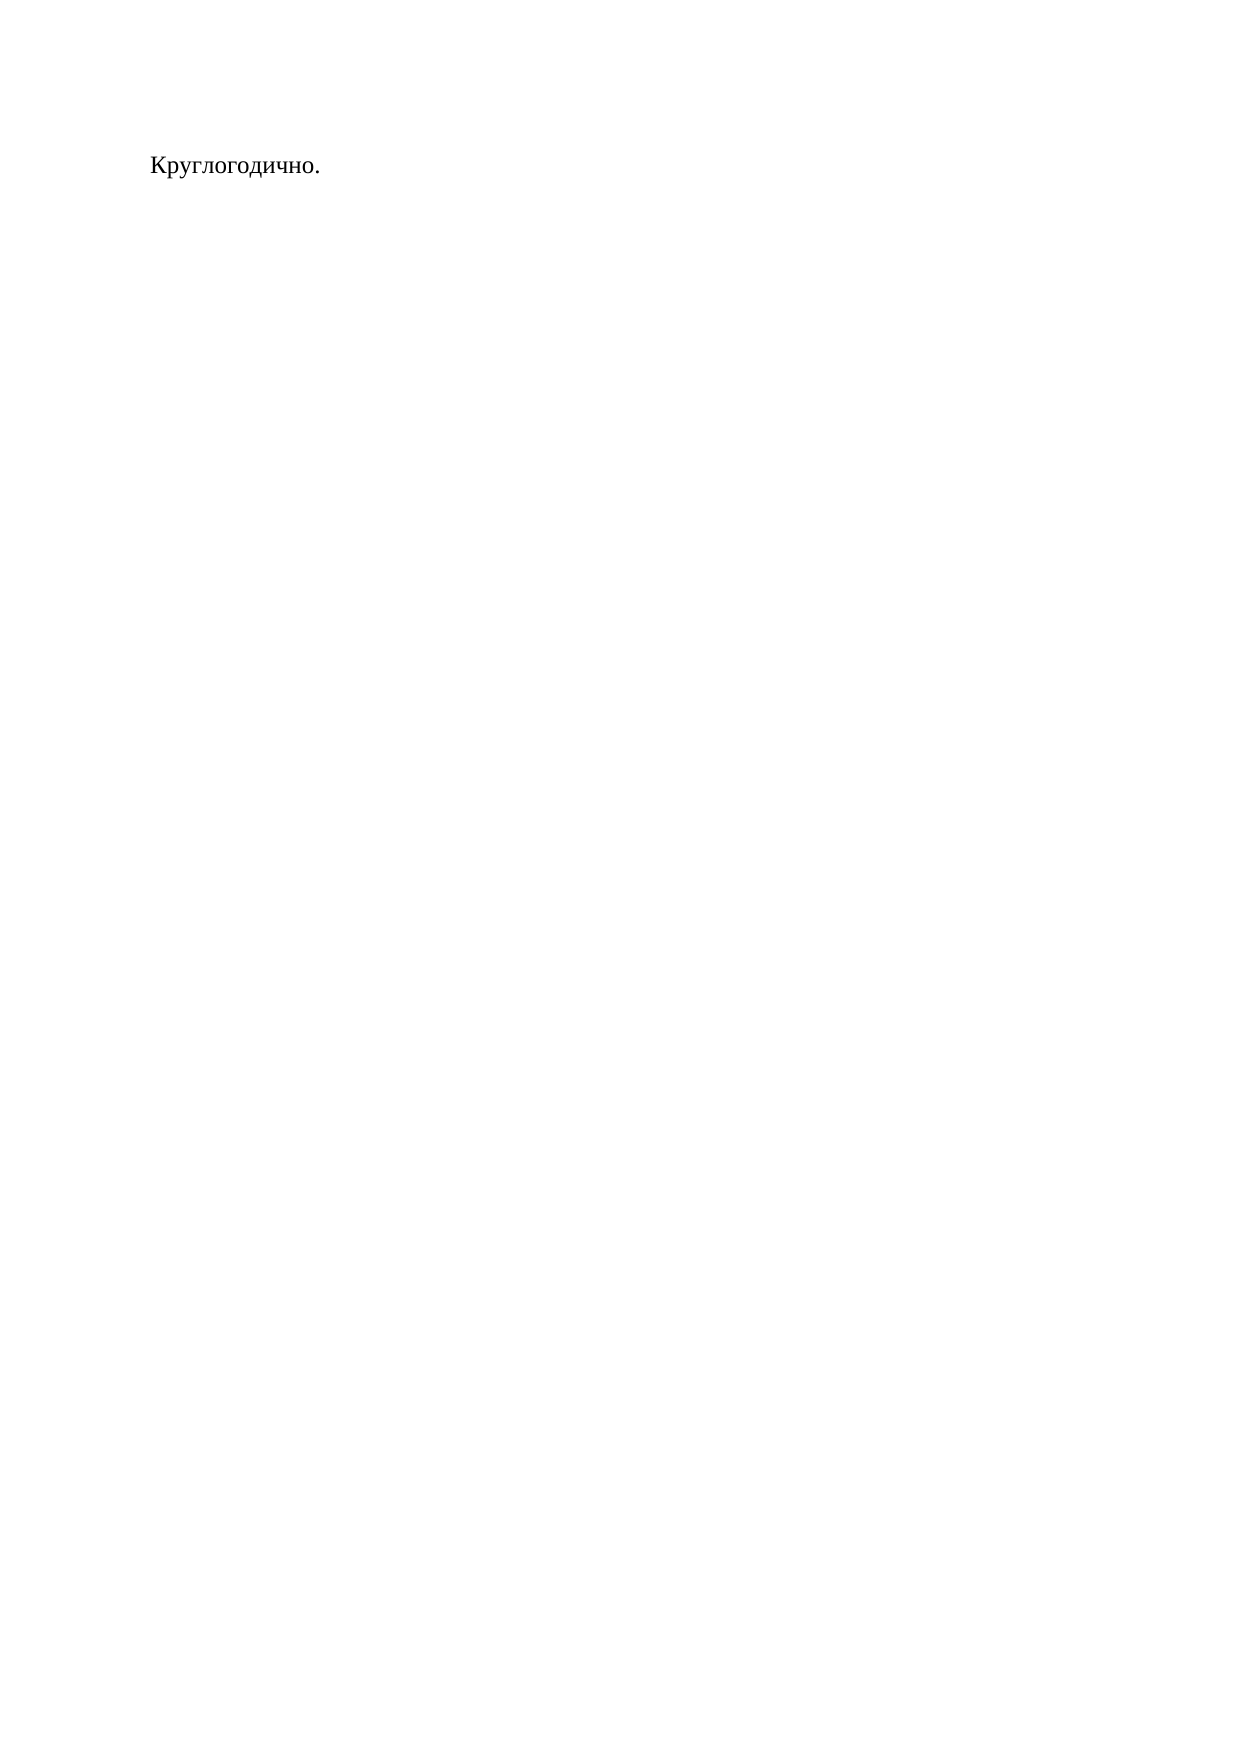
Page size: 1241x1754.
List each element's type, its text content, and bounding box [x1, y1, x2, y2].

text Круглогодично. [150, 150, 1091, 179]
